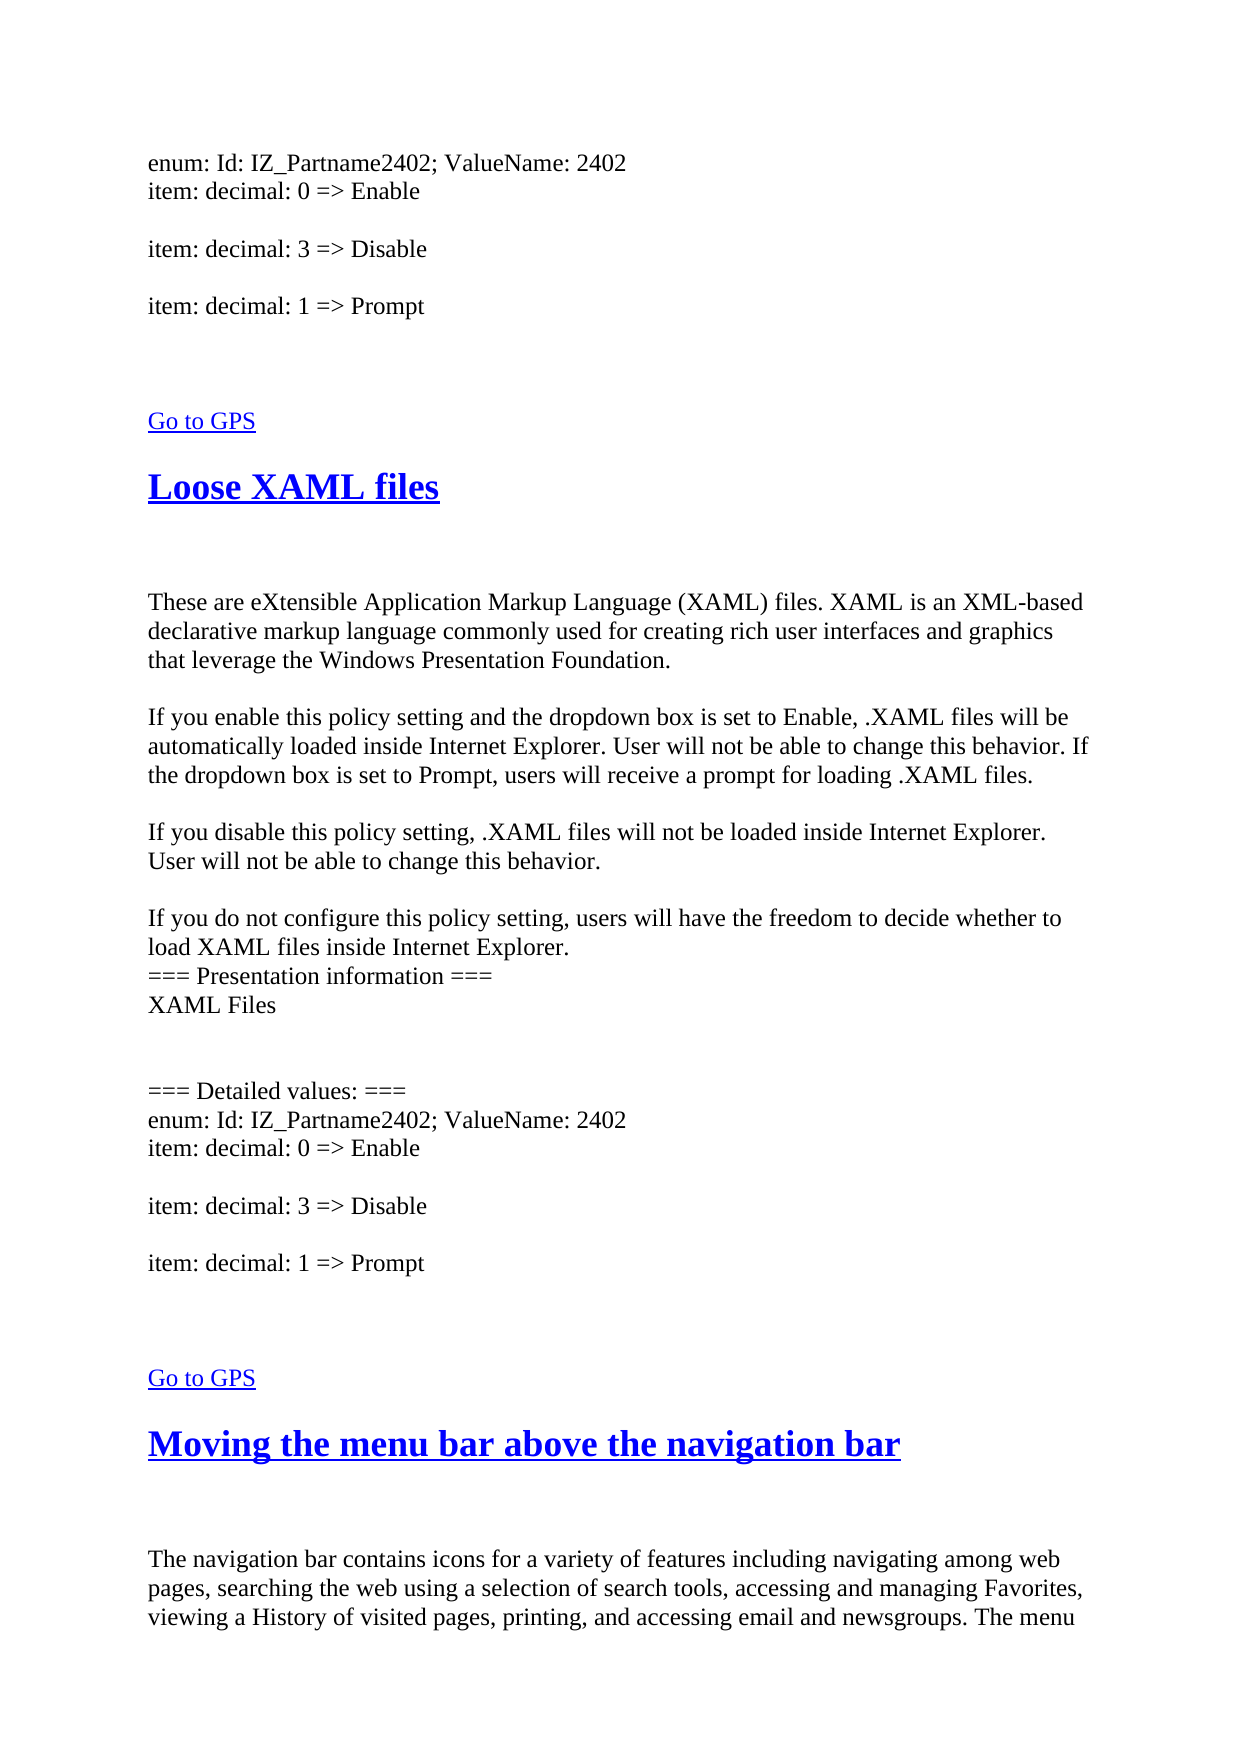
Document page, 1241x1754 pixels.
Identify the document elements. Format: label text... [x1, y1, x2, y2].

text Loose XAML files [148, 464, 1093, 507]
text Moving the menu bar above the navigation bar [148, 1421, 1093, 1464]
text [148, 148, 1093, 435]
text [148, 1544, 1093, 1631]
